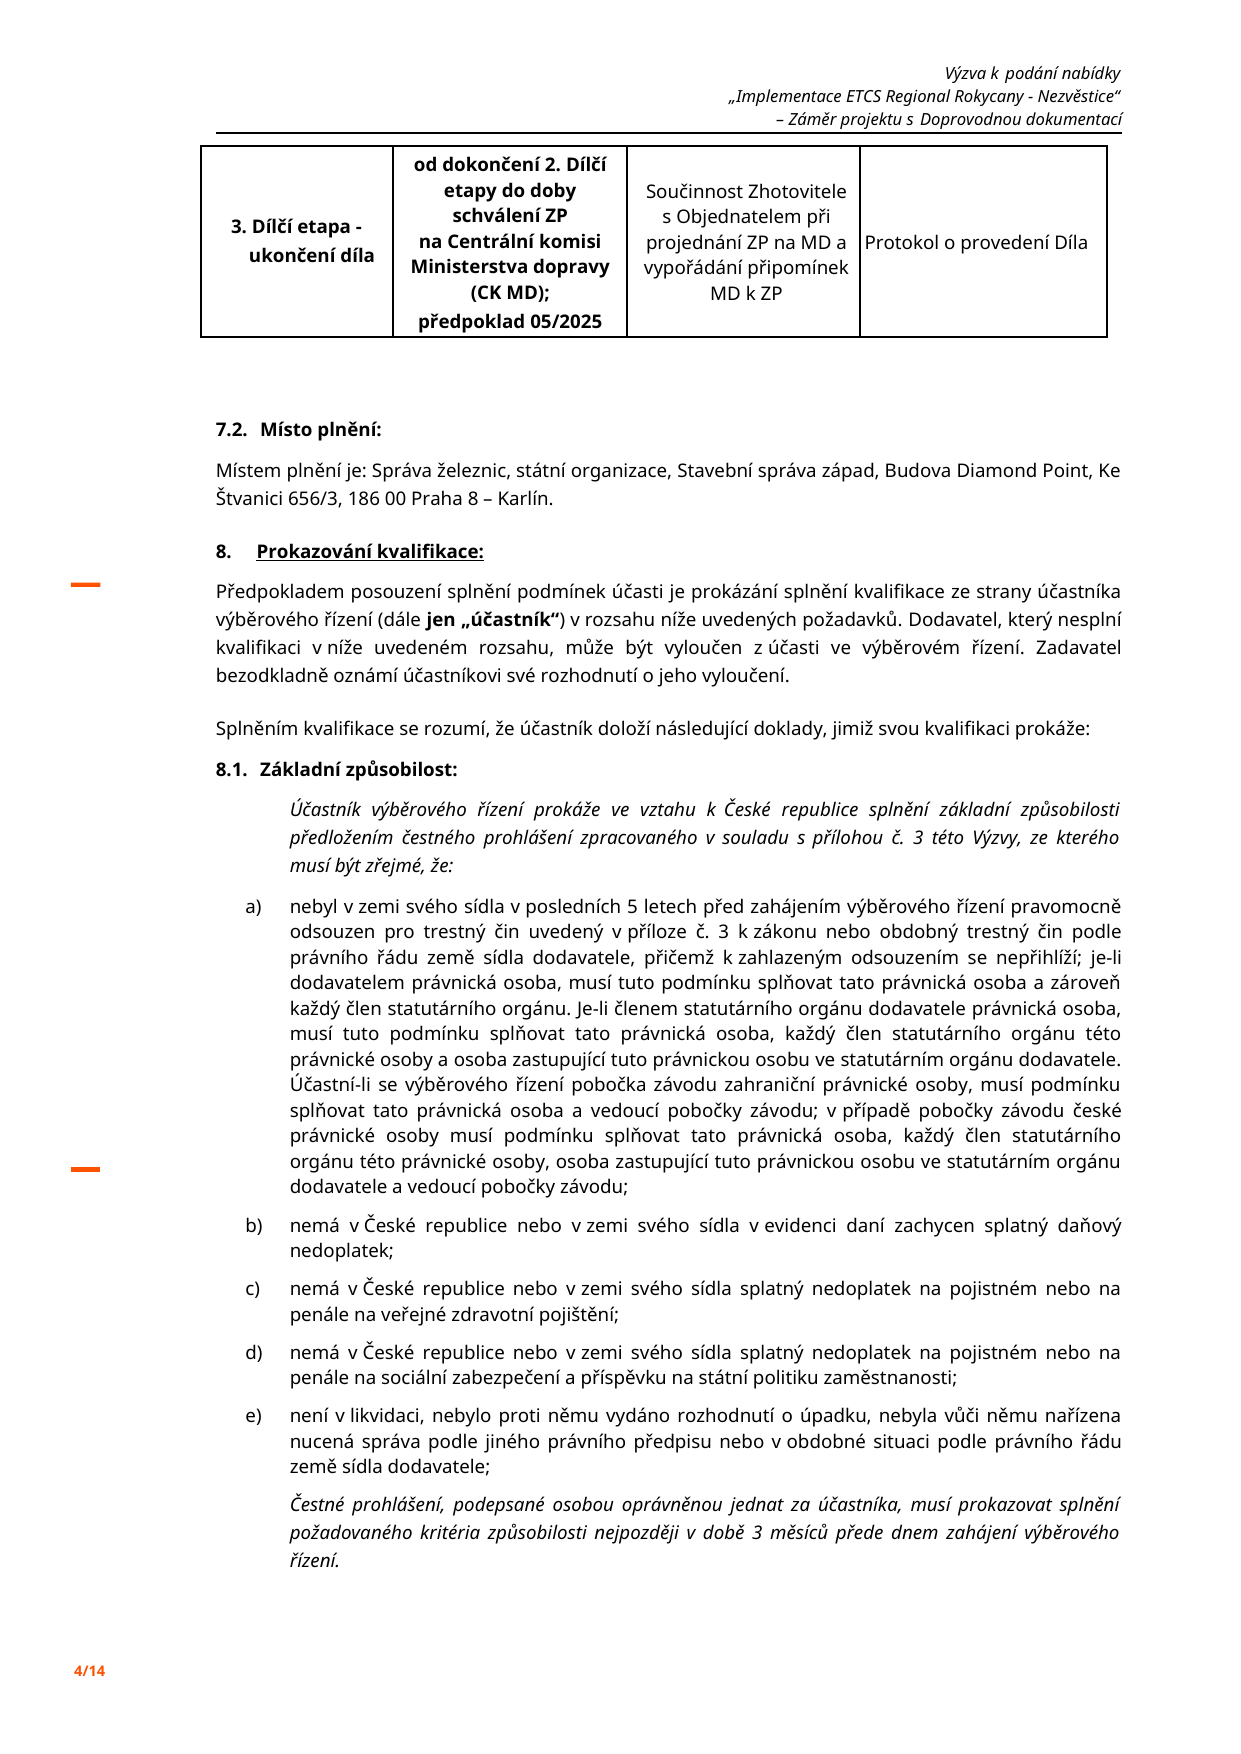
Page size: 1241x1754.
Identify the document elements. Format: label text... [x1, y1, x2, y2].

list Prokazování kvalifikace: [216, 538, 1122, 563]
list není v likvidaci, nebylo proti němu vydáno rozhodnutí o úpadku, nebyla vůči němu nařízena nucená správa podle jiného právního předpisu nebo v obdobné situaci podle právního řádu země sídla dodavatele; [245, 1402, 1122, 1479]
list nemá v České republice nebo v zemi svého sídla splatný nedoplatek na pojistném nebo na penále na veřejné zdravotní pojištění; [245, 1275, 1122, 1326]
table_cell Protokol o provedení Díla [861, 147, 1106, 336]
list nemá v České republice nebo v zemi svého sídla splatný nedoplatek na pojistném nebo na penále na sociální zabezpečení a příspěvku na státní politiku zaměstnanosti; [245, 1339, 1122, 1390]
list nemá v České republice nebo v zemi svého sídla v evidenci daní zachycen splatný daňový nedoplatek; [245, 1212, 1122, 1263]
list Základní způsobilost: [216, 756, 1122, 782]
table_cell Součinnost Zhotovitele s Objednatelem při projednání ZP na MD a vypořádání připomínek MD k ZP [628, 147, 859, 336]
table_cell od dokončení 2. Dílčí etapy do doby schválení ZP na Centrální komisi Ministerstva dopravy (CK MD); předpoklad 05/2025 [394, 147, 626, 336]
text Splněním kvalifikace se rozumí, že účastník doloží následující doklady, jimiž svou kvalifikaci prokáže: [216, 716, 1122, 741]
table_cell 3. Dílčí etapa - ukončení díla [202, 147, 392, 336]
text Předpokladem posouzení splnění podmínek účasti je prokázání splnění kvalifikace ze strany účastníka výběrového řízení (dále jen „účastník“) v rozsahu níže uvedených požadavků. Dodavatel, který nesplní kvalifikaci v níže uvedeném rozsahu, může být vyloučen z účasti ve výběrovém řízení. Zadavatel bezodkladně oznámí účastníkovi své rozhodnutí o jeho vyloučení. [216, 578, 1122, 688]
list Místo plnění: [216, 416, 1122, 442]
list nebyl v zemi svého sídla v posledních 5 letech před zahájením výběrového řízení pravomocně odsouzen pro trestný čin uvedený v příloze č. 3 k zákonu nebo obdobný trestný čin podle právního řádu země sídla dodavatele, přičemž k zahlazeným odsouzením se nepřihlíží; je-li dodavatelem právnická osoba, musí tuto podmínku splňovat tato právnická osoba a zároveň každý člen statutárního orgánu. Je-li členem statutárního orgánu dodavatele právnická osoba, musí tuto podmínku splňovat tato právnická osoba, každý člen statutárního orgánu této právnické osoby a osoba zastupující tuto právnickou osobu ve statutárním orgánu dodavatele. Účastní-li se výběrového řízení pobočka závodu zahraniční právnické osoby, musí podmínku splňovat tato právnická osoba a vedoucí pobočky závodu; v případě pobočky závodu české právnické osoby musí podmínku splňovat tato právnická osoba, každý člen statutárního orgánu této právnické osoby, osoba zastupující tuto právnickou osobu ve statutárním orgánu dodavatele a vedoucí pobočky závodu; [245, 893, 1122, 1199]
text Čestné prohlášení, podepsané osobou oprávněnou jednat za účastníka, musí prokazovat splnění požadovaného kritéria způsobilosti nejpozději v době 3 měsíců přede dnem zahájení výběrového řízení. [289, 1492, 1122, 1573]
text Účastník výběrového řízení prokáže ve vztahu k České republice splnění základní způsobilosti předložením čestného prohlášení zpracovaného v souladu s přílohou č. 3 této Výzvy, ze kterého musí být zřejmé, že: [289, 797, 1122, 878]
text Místem plnění je: Správa železnic, státní organizace, Stavební správa západ, Budova Diamond Point, Ke Štvanici 656/3, 186 00 Praha 8 – Karlín. [216, 457, 1122, 510]
